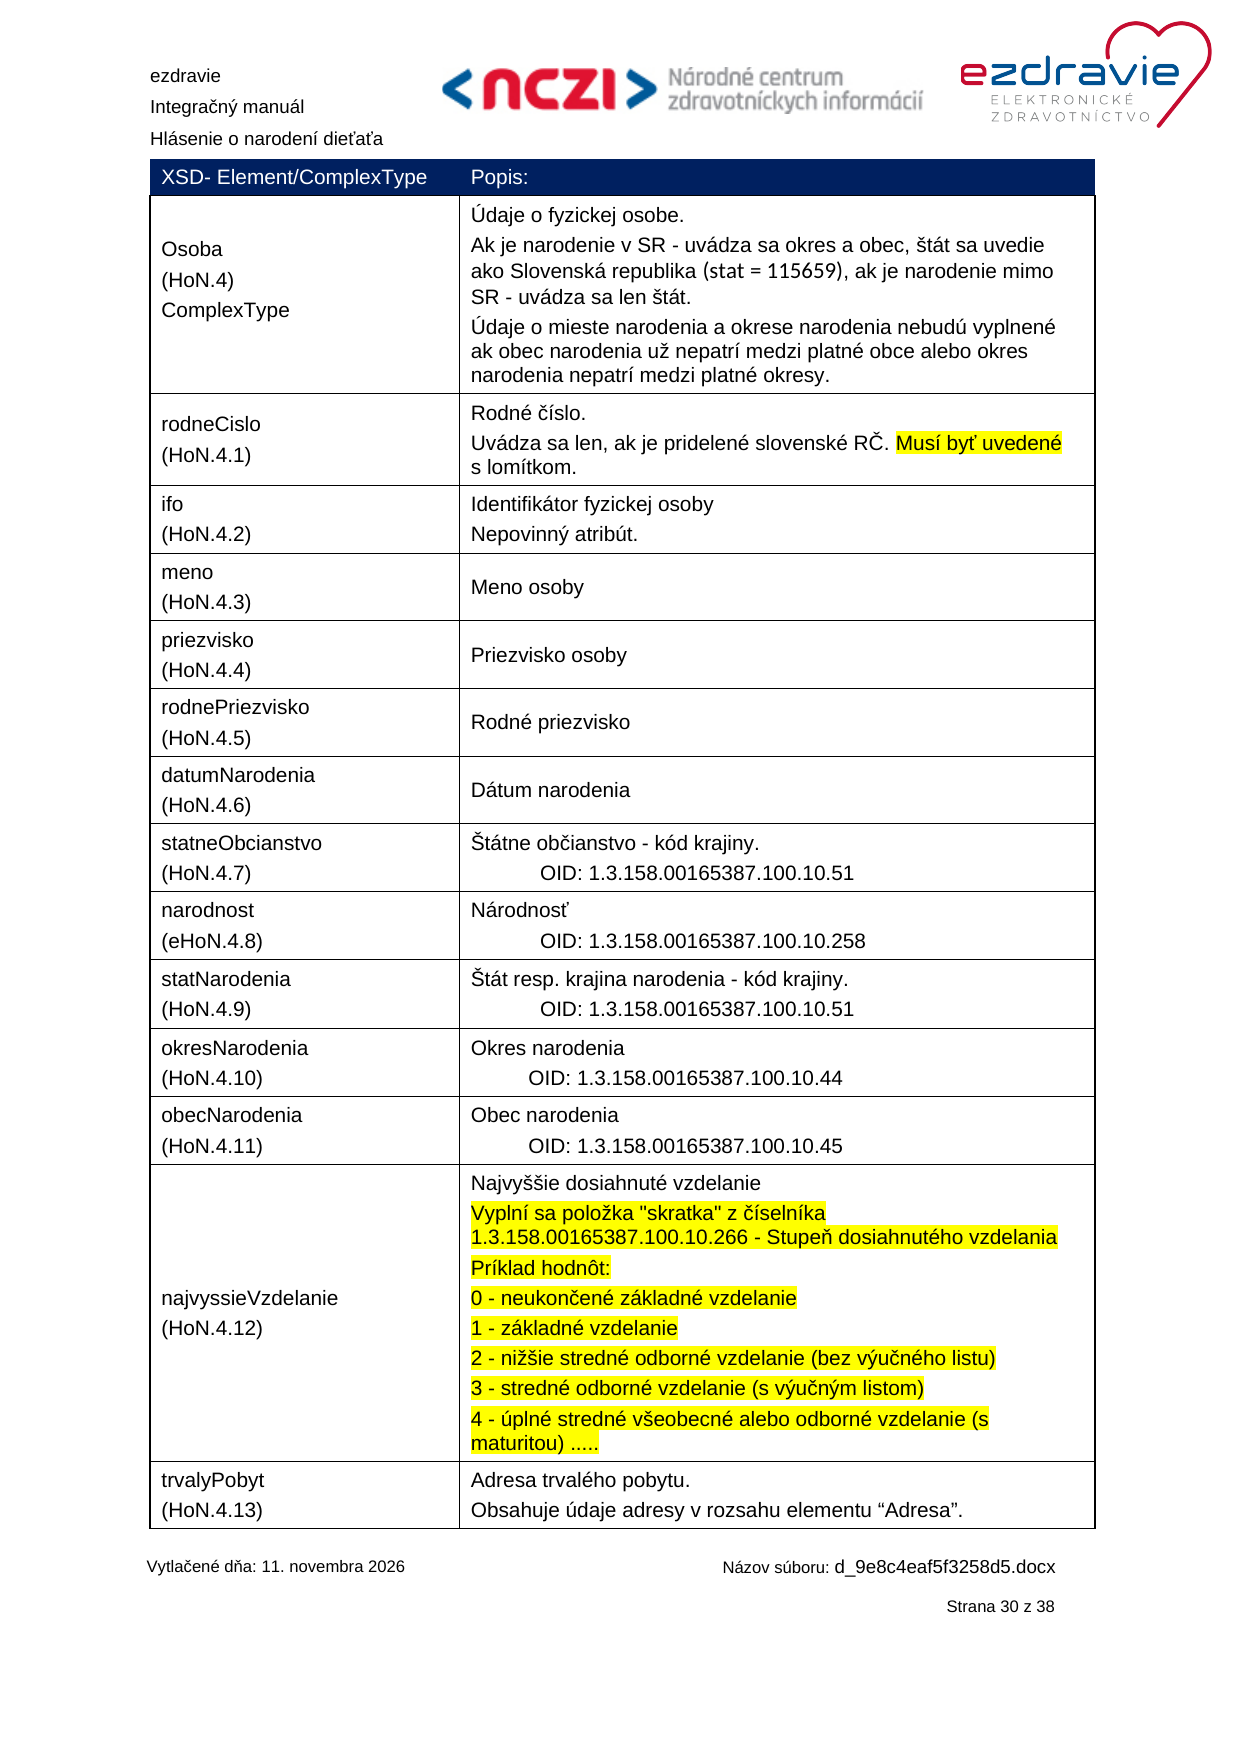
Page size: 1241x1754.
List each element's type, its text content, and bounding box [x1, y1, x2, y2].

table_cell rodnePriezvisko (HoN.4.5) [151, 689, 459, 756]
table_header XSD- Element/ComplexType [150, 159, 459, 195]
table_cell rodneCislo (HoN.4.1) [151, 394, 459, 485]
table_header Popis: [459, 159, 1095, 195]
table_cell Okres narodenia OID: 1.3.158.00165387.100.10.44 [460, 1029, 1094, 1096]
table_cell Rodné číslo. Uvádza sa len, ak je pridelené slovenské RČ. Musí byť uvedené s lomítkom. [460, 394, 1094, 485]
table_cell Údaje o fyzickej osobe. Ak je narodenie v SR - uvádza sa okres a obec, štát sa uvedie ako Slovenská republika (stat = 115659), ak je narodenie mimo SR - uvádza sa len štát. Údaje o mieste narodenia a okrese narodenia nebudú vyplnené ak obec narodenia už nepatrí medzi platné obce alebo okres narodenia nepatrí medzi platné okresy. [460, 196, 1094, 393]
table_cell najvyssieVzdelanie (HoN.4.12) [151, 1165, 459, 1461]
table_cell Meno osoby [460, 554, 1094, 620]
table_cell trvalyPobyt (HoN.4.13) [151, 1462, 459, 1528]
table_cell priezvisko (HoN.4.4) [151, 621, 459, 688]
picture [961, 21, 1212, 128]
table_cell datumNarodenia (HoN.4.6) [151, 757, 459, 823]
table_cell Najvyššie dosiahnuté vzdelanie Vyplní sa položka "skratka" z číselníka 1.3.158.00165387.100.10.266 - Stupeň dosiahnutého vzdelania Príklad hodnôt: 0 - neukončené základné vzdelanie 1 - základné vzdelanie 2 - nižšie stredné odborné vzdelanie (bez výučného listu) 3 - stredné odborné vzdelanie (s výučným listom) 4 - úplné stredné všeobecné alebo odborné vzdelanie (s maturitou) ..... [460, 1165, 1094, 1461]
table_cell Obec narodenia OID: 1.3.158.00165387.100.10.45 [460, 1097, 1094, 1164]
table_cell Štát resp. krajina narodenia - kód krajiny. OID: 1.3.158.00165387.100.10.51 [460, 960, 1094, 1028]
table_cell Štátne občianstvo - kód krajiny. OID: 1.3.158.00165387.100.10.51 [460, 824, 1094, 891]
table_cell ifo (HoN.4.2) [151, 486, 459, 552]
table_cell obecNarodenia (HoN.4.11) [151, 1097, 459, 1164]
table_cell okresNarodenia (HoN.4.10) [151, 1029, 459, 1096]
table_cell Rodné priezvisko [460, 689, 1094, 756]
table_cell Priezvisko osoby [460, 621, 1094, 688]
table_cell Osoba (HoN.4) ComplexType [151, 196, 459, 393]
table_cell Identifikátor fyzickej osoby Nepovinný atribút. [460, 486, 1094, 552]
table_cell Dátum narodenia [460, 757, 1094, 823]
table_cell statNarodenia (HoN.4.9) [151, 960, 459, 1028]
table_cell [460, 1462, 1094, 1528]
table_cell narodnost (eHoN.4.8) [151, 892, 459, 959]
table_cell meno (HoN.4.3) [151, 554, 459, 620]
table_cell statneObcianstvo (HoN.4.7) [151, 824, 459, 891]
table_cell Národnosť OID: 1.3.158.00165387.100.10.258 [460, 892, 1094, 959]
picture [442, 67, 924, 114]
